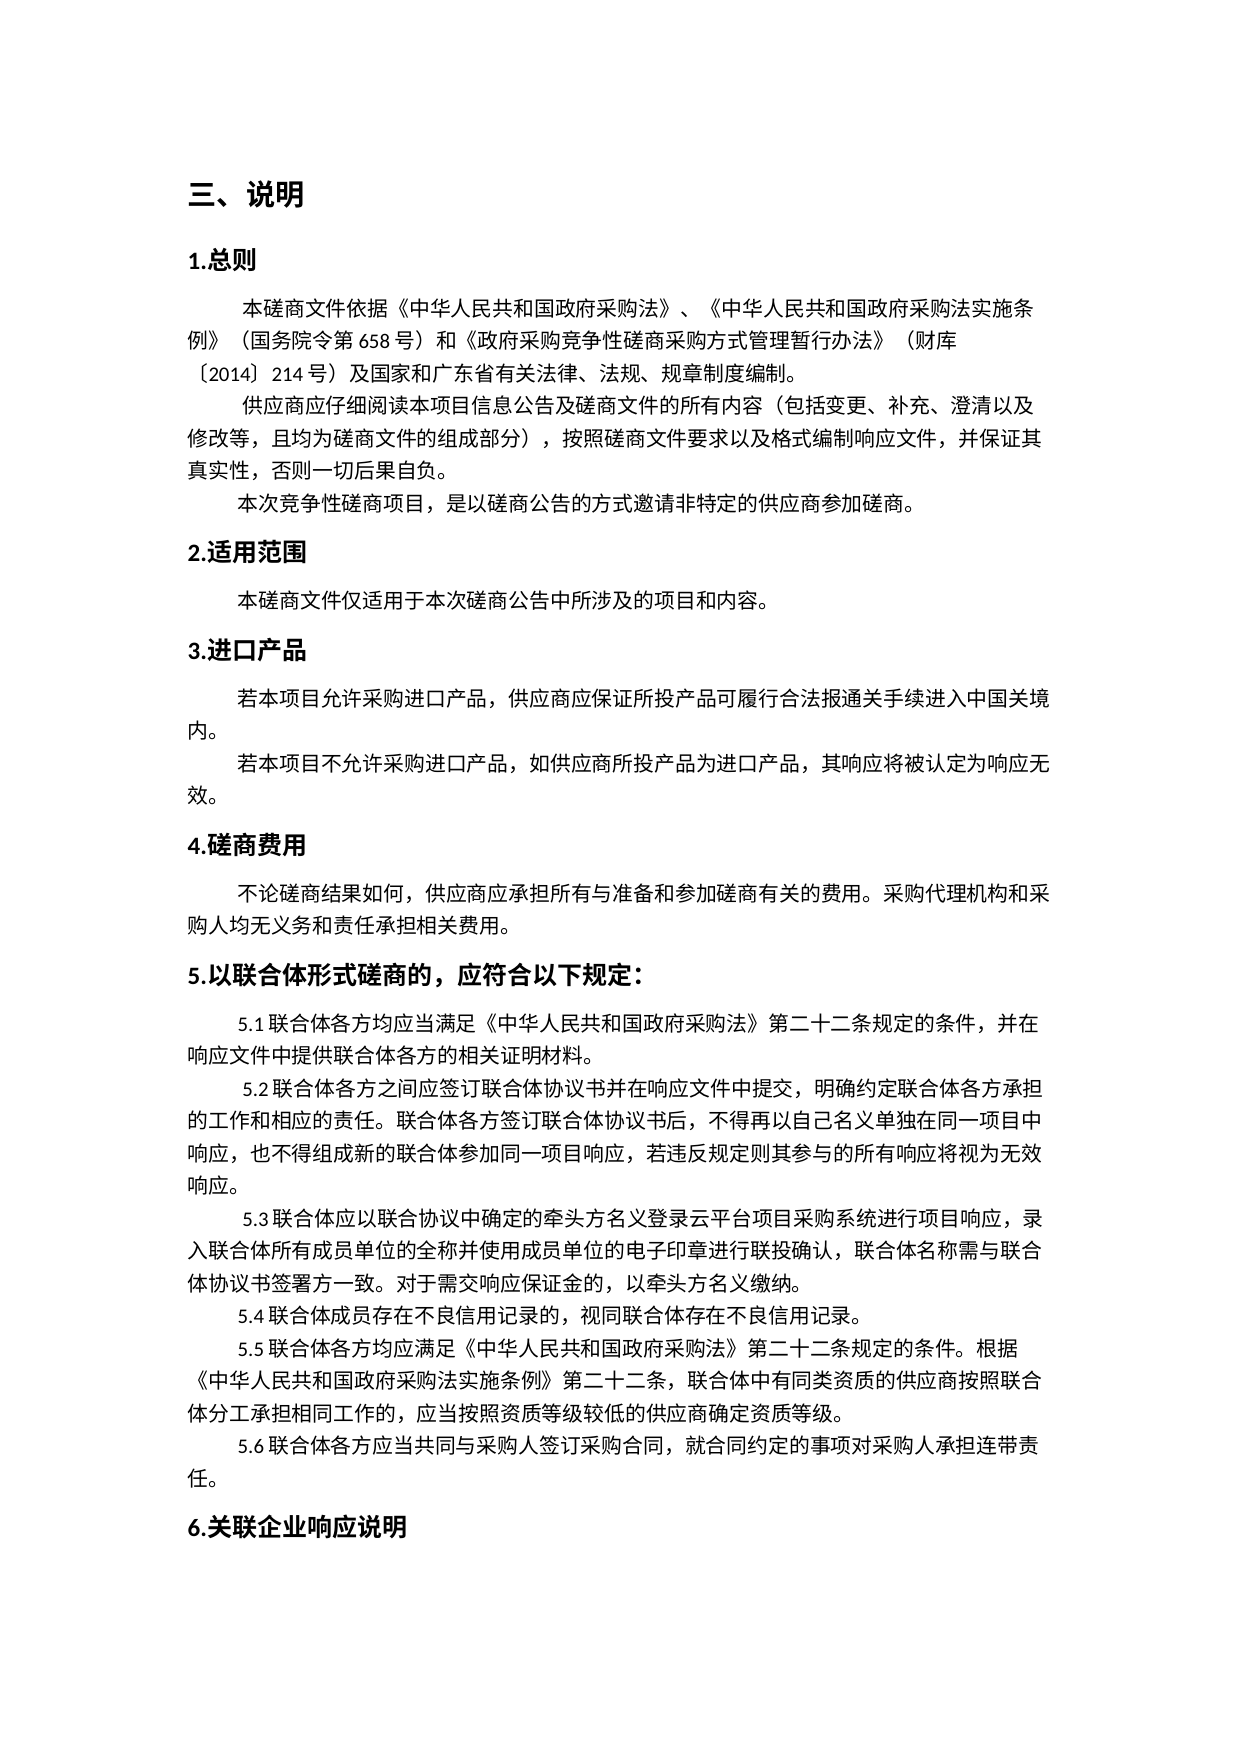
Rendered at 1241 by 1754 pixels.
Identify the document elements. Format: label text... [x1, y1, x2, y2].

text 5.1联合体各方均应当满足《中华人民共和国政府采购法》第二十二条规定的条件，并在响应文件中提供联合体各方的相关证明材料。 [187, 1007, 1053, 1072]
text 5.2联合体各方之间应签订联合体协议书并在响应文件中提交，明确约定联合体各方承担的工作和相应的责任。联合体各方签订联合体协议书后，不得再以自己名义单独在同一项目中响应，也不得组成新的联合体参加同一项目响应，若违反规定则其参与的所有响应将视为无效响应。 [187, 1072, 1053, 1202]
text 不论磋商结果如何，供应商应承担所有与准备和参加磋商有关的费用。采购代理机构和采购人均无义务和责任承担相关费用。 [187, 877, 1053, 942]
text 5.4联合体成员存在不良信用记录的，视同联合体存在不良信用记录。 [187, 1299, 1053, 1332]
text 5.6联合体各方应当共同与采购人签订采购合同，就合同约定的事项对采购人承担连带责任。 [187, 1429, 1053, 1494]
text 本磋商文件仅适用于本次磋商公告中所涉及的项目和内容。 [187, 584, 1053, 617]
text 3.进口产品 [187, 617, 1053, 682]
text 6.关联企业响应说明 [187, 1494, 1053, 1559]
text 5.以联合体形式磋商的，应符合以下规定： [187, 942, 1053, 1007]
text 4.磋商费用 [187, 812, 1053, 877]
text 若本项目允许采购进口产品，供应商应保证所投产品可履行合法报通关手续进入中国关境内。 [187, 682, 1053, 747]
text 2.适用范围 [187, 519, 1053, 584]
text 若本项目不允许采购进口产品，如供应商所投产品为进口产品，其响应将被认定为响应无效。 [187, 747, 1053, 812]
text 三、说明 [187, 162, 1053, 227]
text 本次竞争性磋商项目，是以磋商公告的方式邀请非特定的供应商参加磋商。 [187, 487, 1053, 519]
text 1.总则 [187, 227, 1053, 292]
text 供应商应仔细阅读本项目信息公告及磋商文件的所有内容（包括变更、补充、澄清以及修改等，且均为磋商文件的组成部分），按照磋商文件要求以及格式编制响应文件，并保证其真实性，否则一切后果自负。 [187, 389, 1053, 487]
text 5.5联合体各方均应满足《中华人民共和国政府采购法》第二十二条规定的条件。根据《中华人民共和国政府采购法实施条例》第二十二条，联合体中有同类资质的供应商按照联合体分工承担相同工作的，应当按照资质等级较低的供应商确定资质等级。 [187, 1332, 1053, 1429]
text 5.3联合体应以联合协议中确定的牵头方名义登录云平台项目采购系统进行项目响应，录入联合体所有成员单位的全称并使用成员单位的电子印章进行联投确认，联合体名称需与联合体协议书签署方一致。对于需交响应保证金的，以牵头方名义缴纳。 [187, 1202, 1053, 1299]
text 本磋商文件依据《中华人民共和国政府采购法》、《中华人民共和国政府采购法实施条例》（国务院令第658号）和《政府采购竞争性磋商采购方式管理暂行办法》（财库〔2014〕214号）及国家和广东省有关法律、法规、规章制度编制。 [187, 292, 1053, 389]
